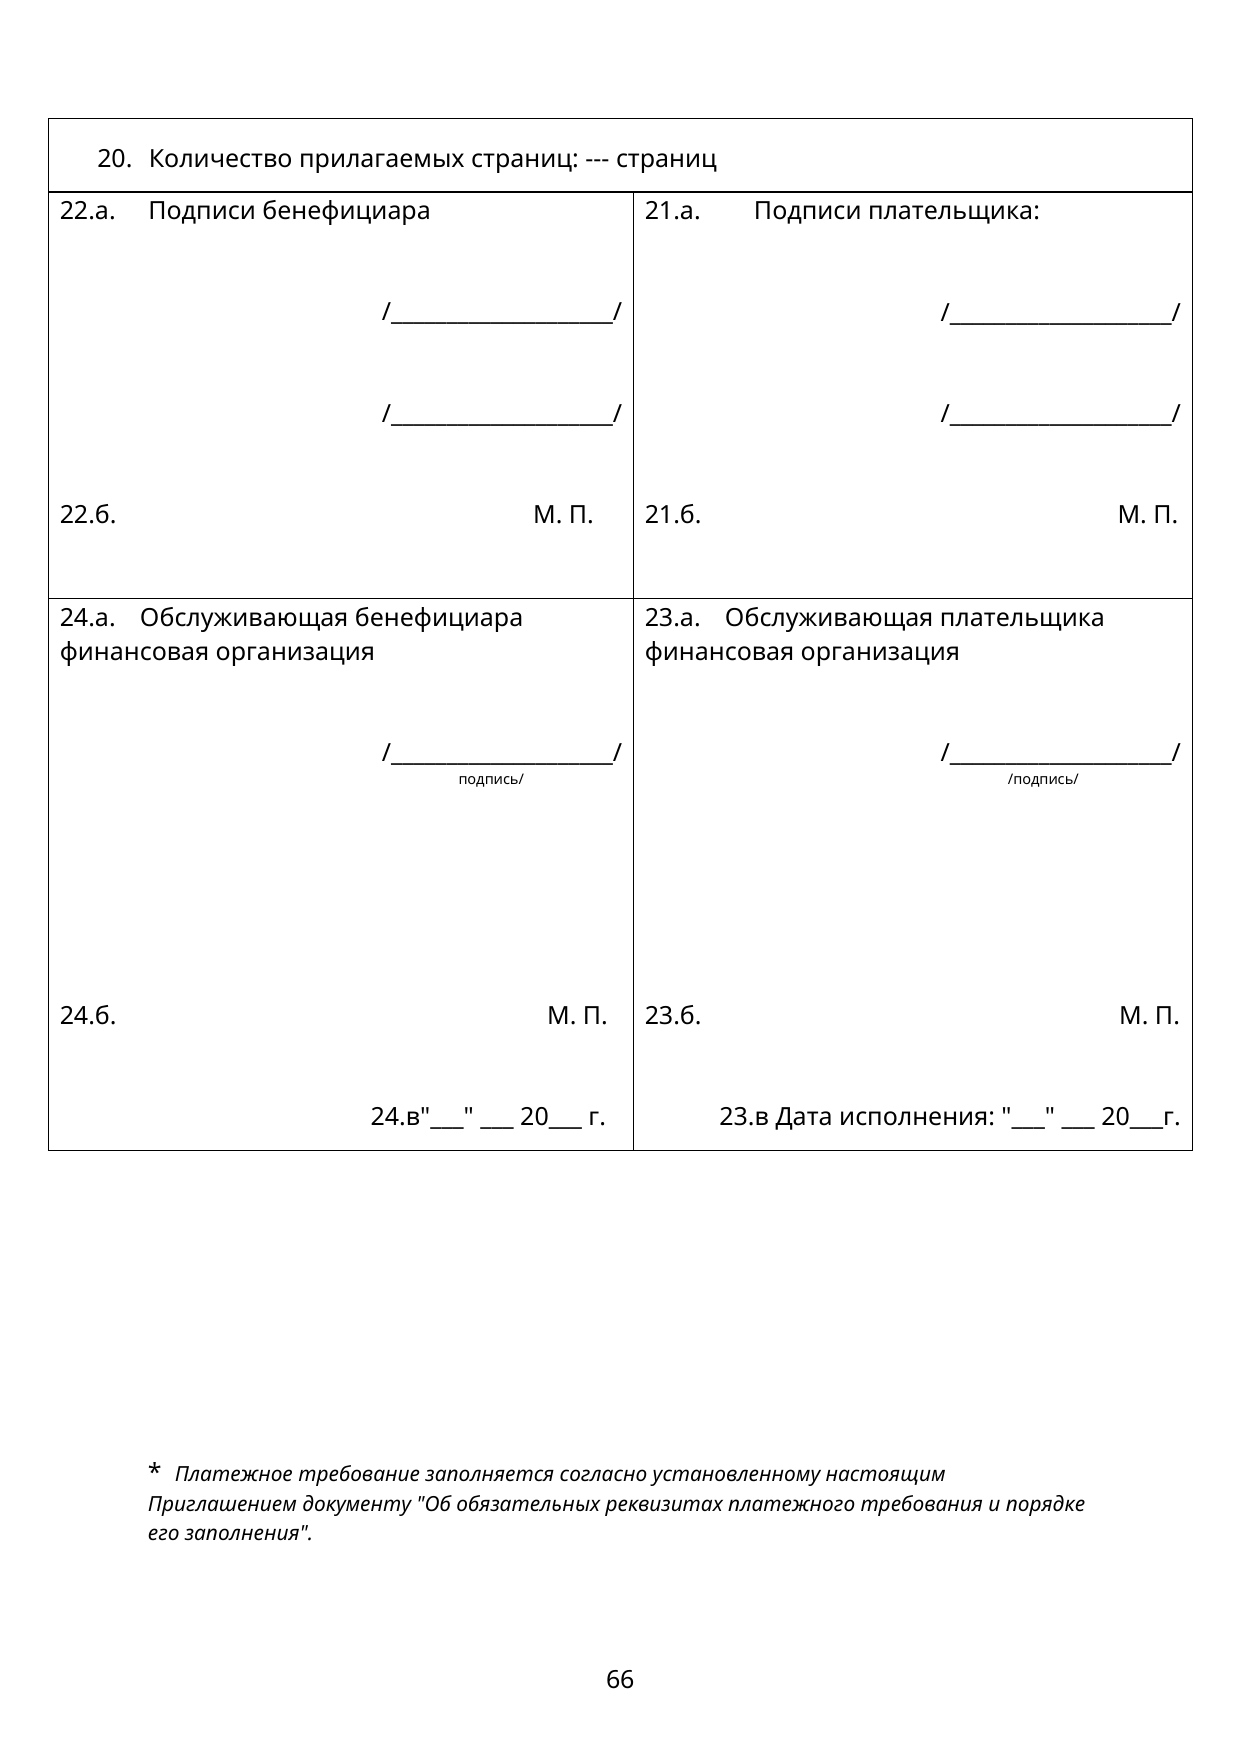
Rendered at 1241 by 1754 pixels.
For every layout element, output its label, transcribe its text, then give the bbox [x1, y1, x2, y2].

text * Платежное требование заполняется согласно установленному настоящим Приглашением документу "Об обязательных реквизитах платежного требования и порядке его заполнения". [148, 1455, 1092, 1546]
table_cell 24.а. Обслуживающая бенефициара финансовая организация /____________________/ подпись/ [49, 599, 633, 921]
table_cell 23.б. М. П. 23.в Дата исполнения: "___" ___ 20___г. [634, 921, 1192, 1150]
table_cell 23.а. Обслуживающая плательщика финансовая организация /____________________/ /подпись/ [634, 599, 1192, 921]
table_cell 20. Количество прилагаемых страниц: --- страниц [49, 119, 1192, 191]
table_cell 21.а. Подписи плательщика: /____________________/ /____________________/ 21.б. М. П. [634, 193, 1192, 598]
table_cell 24.б. М. П. 24.в"___" ___ 20___ г. [49, 921, 633, 1150]
table_cell 22.а. Подписи бенефициара /____________________/ /____________________/ 22.б. М. П. [49, 193, 633, 598]
